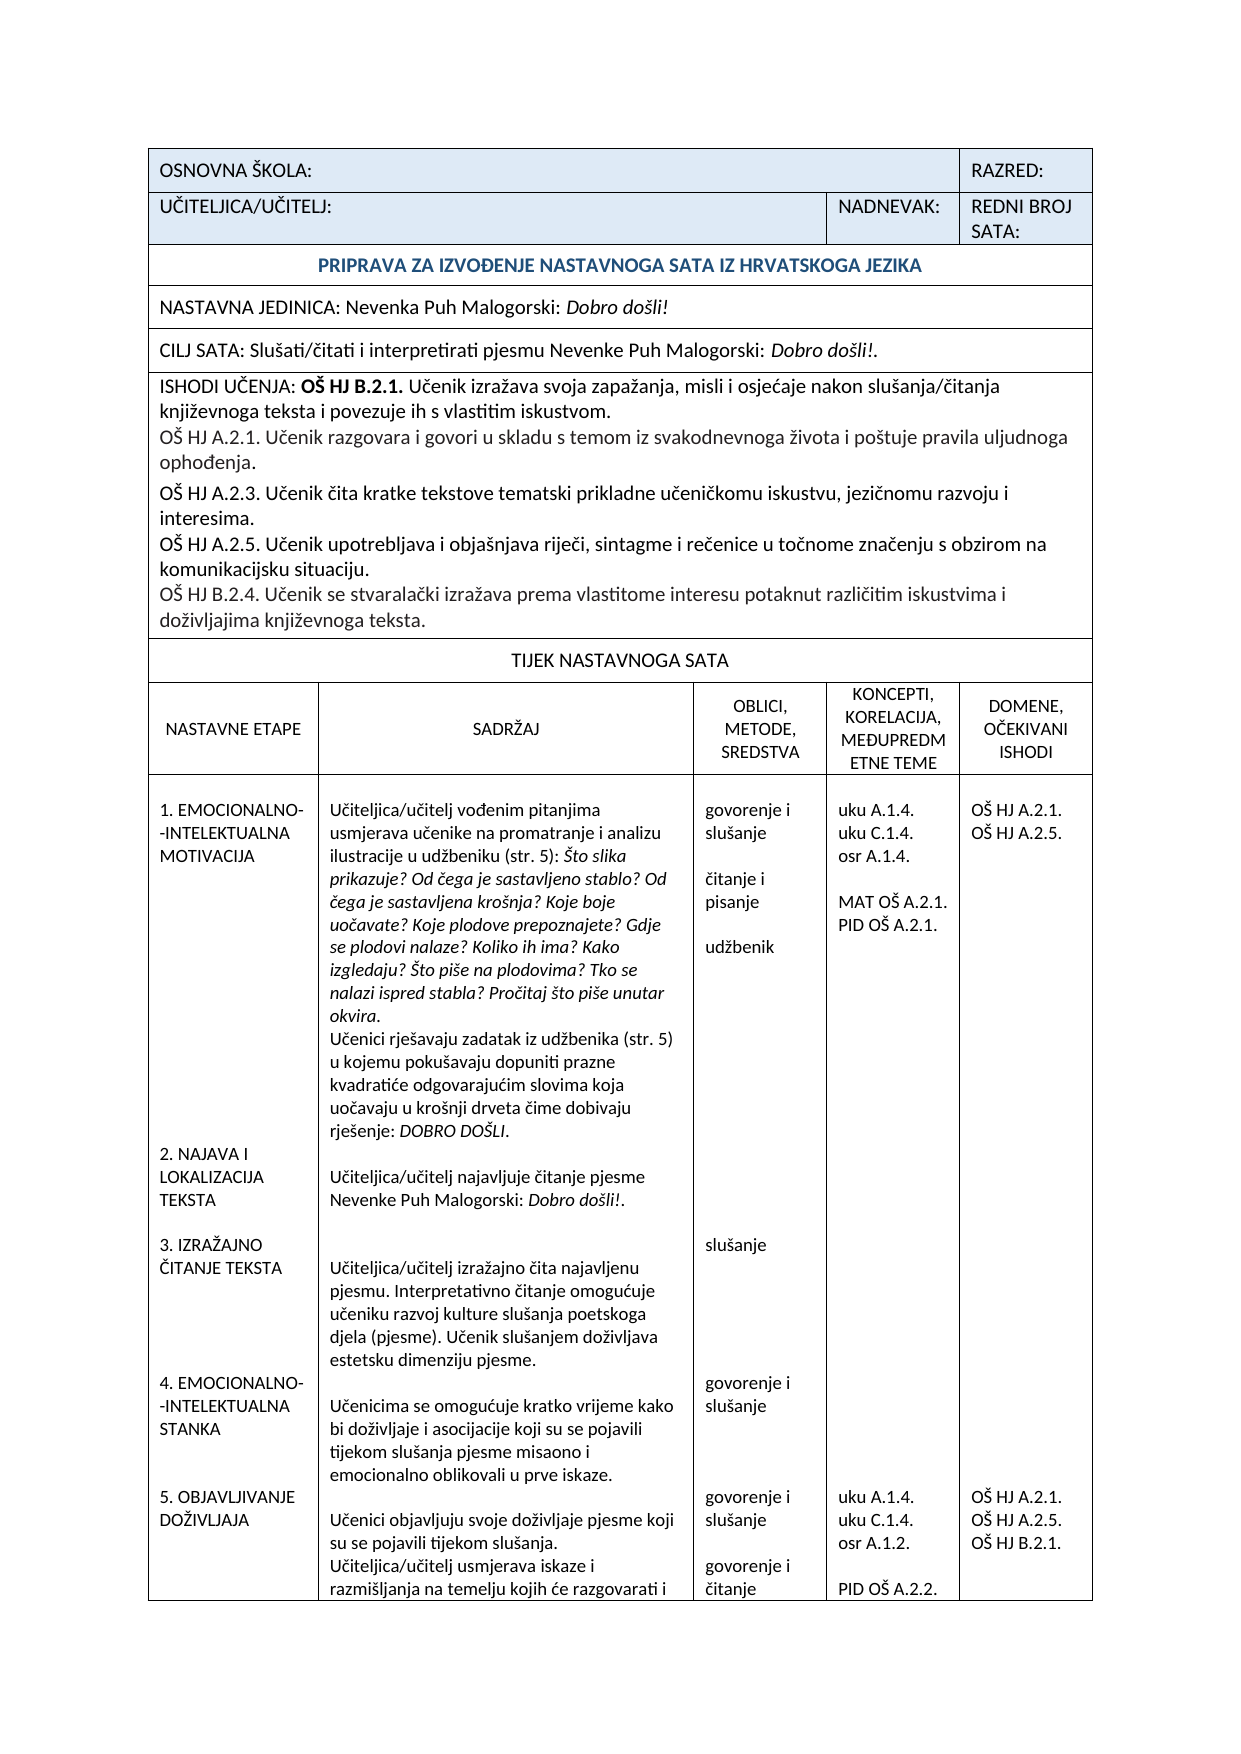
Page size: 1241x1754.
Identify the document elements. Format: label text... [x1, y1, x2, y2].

table_cell SADRŽAJ [319, 683, 693, 774]
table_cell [319, 775, 693, 1600]
table_cell TIJEK NASTAVNOGA SATA [149, 639, 1092, 682]
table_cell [694, 775, 826, 1600]
table_header RAZRED: [960, 149, 1092, 192]
table_cell NASTAVNA JEDINICA: Nevenka Puh Malogorski: Dobro došli! [149, 286, 1092, 328]
table_cell REDNI BROJ SATA: [960, 193, 1092, 244]
table_cell ISHODI UČENJA: OŠ HJ B.2.1. Učenik izražava svoja zapažanja, misli i osjećaje nakon slušanja/čitanja književnoga teksta i povezuje ih s vlastitim iskustvom. OŠ HJ A.2.1. Učenik razgovara i govori u skladu s temom iz svakodnevnoga života i poštuje pravila uljudnoga ophođenja. OŠ HJ A.2.3. Učenik čita kratke tekstove tematski prikladne učeničkomu iskustvu, jezičnomu razvoju i interesima. OŠ HJ A.2.5. Učenik upotrebljava i objašnjava riječi, sintagme i rečenice u točnome značenju s obzirom na komunikacijsku situaciju. OŠ HJ B.2.4. Učenik se stvaralački izražava prema vlastitome interesu potaknut različitim iskustvima i doživljajima književnoga teksta. [149, 373, 1092, 638]
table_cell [149, 775, 318, 1600]
table_cell CILJ SATA: Slušati/čitati i interpretirati pjesmu Nevenke Puh Malogorski: Dobro došli!. [149, 329, 1092, 372]
table_cell OBLICI, METODE, SREDSTVA [694, 683, 826, 774]
table_cell NADNEVAK: [827, 193, 959, 244]
table_header OSNOVNA ŠKOLA: [149, 149, 959, 192]
table_cell PRIPRAVA ZA IZVOĐENJE NASTAVNOGA SATA IZ HRVATSKOGA JEZIKA [149, 245, 1092, 285]
table_cell UČITELJICA/UČITELJ: [149, 193, 826, 244]
table_cell NASTAVNE ETAPE [149, 683, 318, 774]
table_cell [960, 775, 1092, 1600]
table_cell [827, 775, 959, 1600]
table_cell DOMENE, OČEKIVANI ISHODI [960, 683, 1092, 774]
table_cell KONCEPTI, KORELACIJA, MEĐUPREDMETNE TEME [827, 683, 959, 774]
